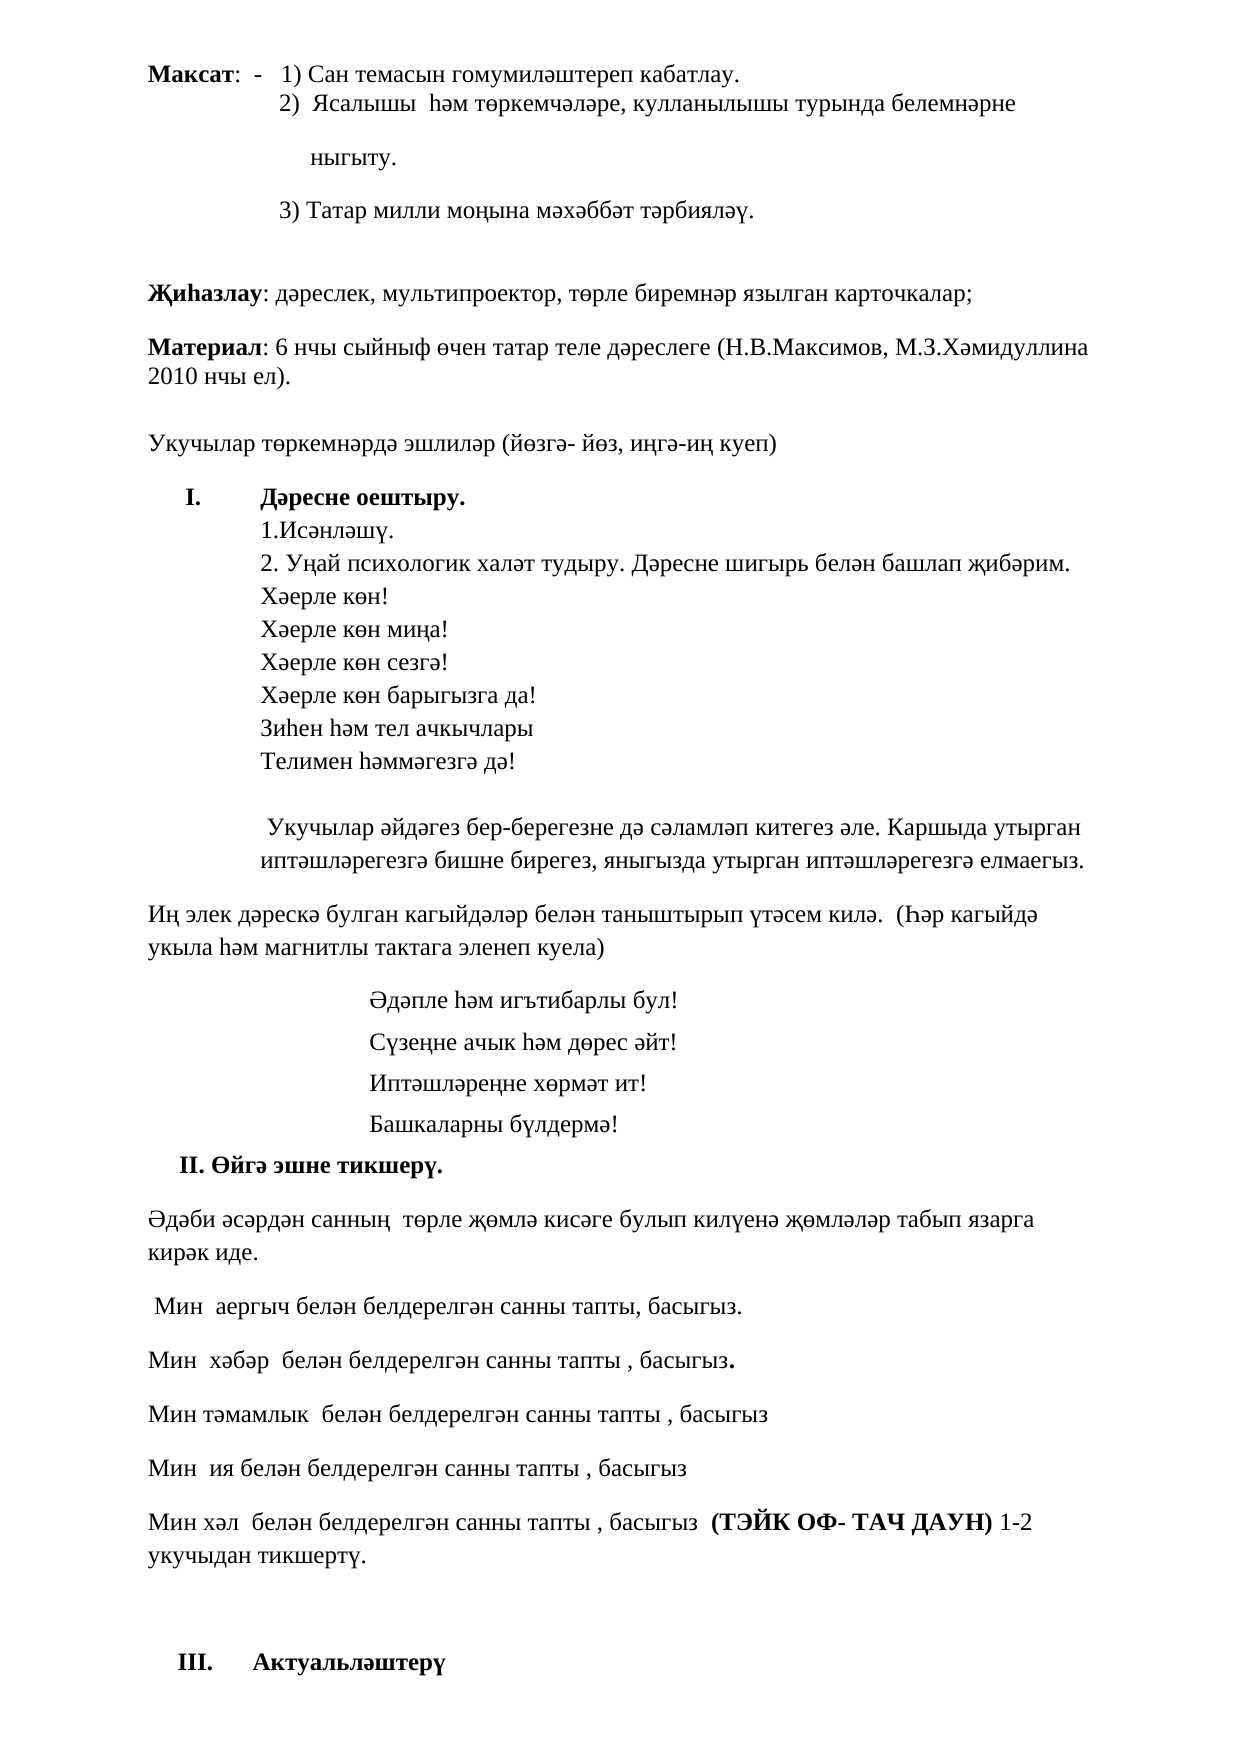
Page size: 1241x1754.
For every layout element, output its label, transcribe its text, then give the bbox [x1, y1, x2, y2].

list Актуальләштерү [177, 1647, 1092, 1676]
list Дәресне оештыру. [185, 482, 1092, 510]
text II. Өйгә эшне тикшерү. [148, 1151, 1092, 1179]
list Укучылар әйдәгез бер-берегезне дә сәламләп китегез әле. Каршыда утырган иптәшләрегезгә бишне бирегез, яныгызда утырган иптәшләрегезгә елмаегыз. [260, 812, 1092, 874]
text Иптәшләреңне хөрмәт ит! [369, 1068, 1092, 1097]
text Иң элек дәрескә булган кагыйдәләр белән таныштырып үтәсем килә. (Һәр кагыйдә укыла һәм магнитлы тактага эленеп куела) [148, 899, 1092, 961]
text Әдәпле һәм игътибарлы бул! [369, 986, 1092, 1014]
text Җиһазлау: дәреслек, мультипроектор, төрле биремнәр язылган карточкалар; [148, 278, 1092, 307]
text ныгыту. [148, 142, 1092, 170]
text Максат: - 1) Сан темасын гомумиләштереп кабатлау. [148, 59, 1092, 88]
list Хәерле көн миңа! [260, 614, 1092, 642]
text Әдәби әсәрдән санның төрле җөмлә кисәге булып килүенә җөмләләр табып язарга кирәк иде. [148, 1204, 1092, 1266]
list 2. Уңай психологик халәт тудыру. Дәресне шигырь белән башлап җибәрим. [260, 548, 1092, 576]
text Мин аергыч белән белдерелгән санны тапты, басыгыз. [148, 1291, 1092, 1320]
text Сүзеңне ачык һәм дөрес әйт! [369, 1027, 1092, 1056]
text Мин ия белән белдерелгән санны тапты , басыгыз [148, 1453, 1092, 1482]
list Хәерле көн барыгызга да! [260, 680, 1092, 708]
text 2) Ясалышы һәм төркемчәләре, кулланылышы турында белемнәрне [148, 88, 1092, 117]
list Зиһен һәм тел ачкычлары [260, 713, 1092, 742]
text Укучылар төркемнәрдә эшлиләр (йөзгә- йөз, иңгә-иң куеп) [148, 428, 1092, 457]
text 3) Татар милли моңына мәхәббәт тәрбияләү. [148, 196, 1092, 224]
text Материал: 6 нчы сыйныф өчен татар теле дәреслеге (Н.В.Максимов, М.З.Хәмидуллина 2010 нчы ел). [148, 332, 1092, 389]
list Хәерле көн! [260, 581, 1092, 609]
list Телимен һәммәгезгә дә! [260, 746, 1092, 774]
text Башкаларны бүлдермә! [369, 1109, 1092, 1138]
text Мин хәл белән белдерелгән санны тапты , басыгыз (ТЭЙК ОФ- ТАЧ ДАУН) 1-2 укучыдан тикшертү. [148, 1507, 1092, 1568]
text Мин хәбәр белән белдерелгән санны тапты , басыгыз. [148, 1345, 1092, 1374]
list 1.Исәнләшү. [260, 515, 1092, 543]
list Хәерле көн сезгә! [260, 647, 1092, 676]
text Мин тәмамлык белән белдерелгән санны тапты , басыгыз [148, 1399, 1092, 1428]
